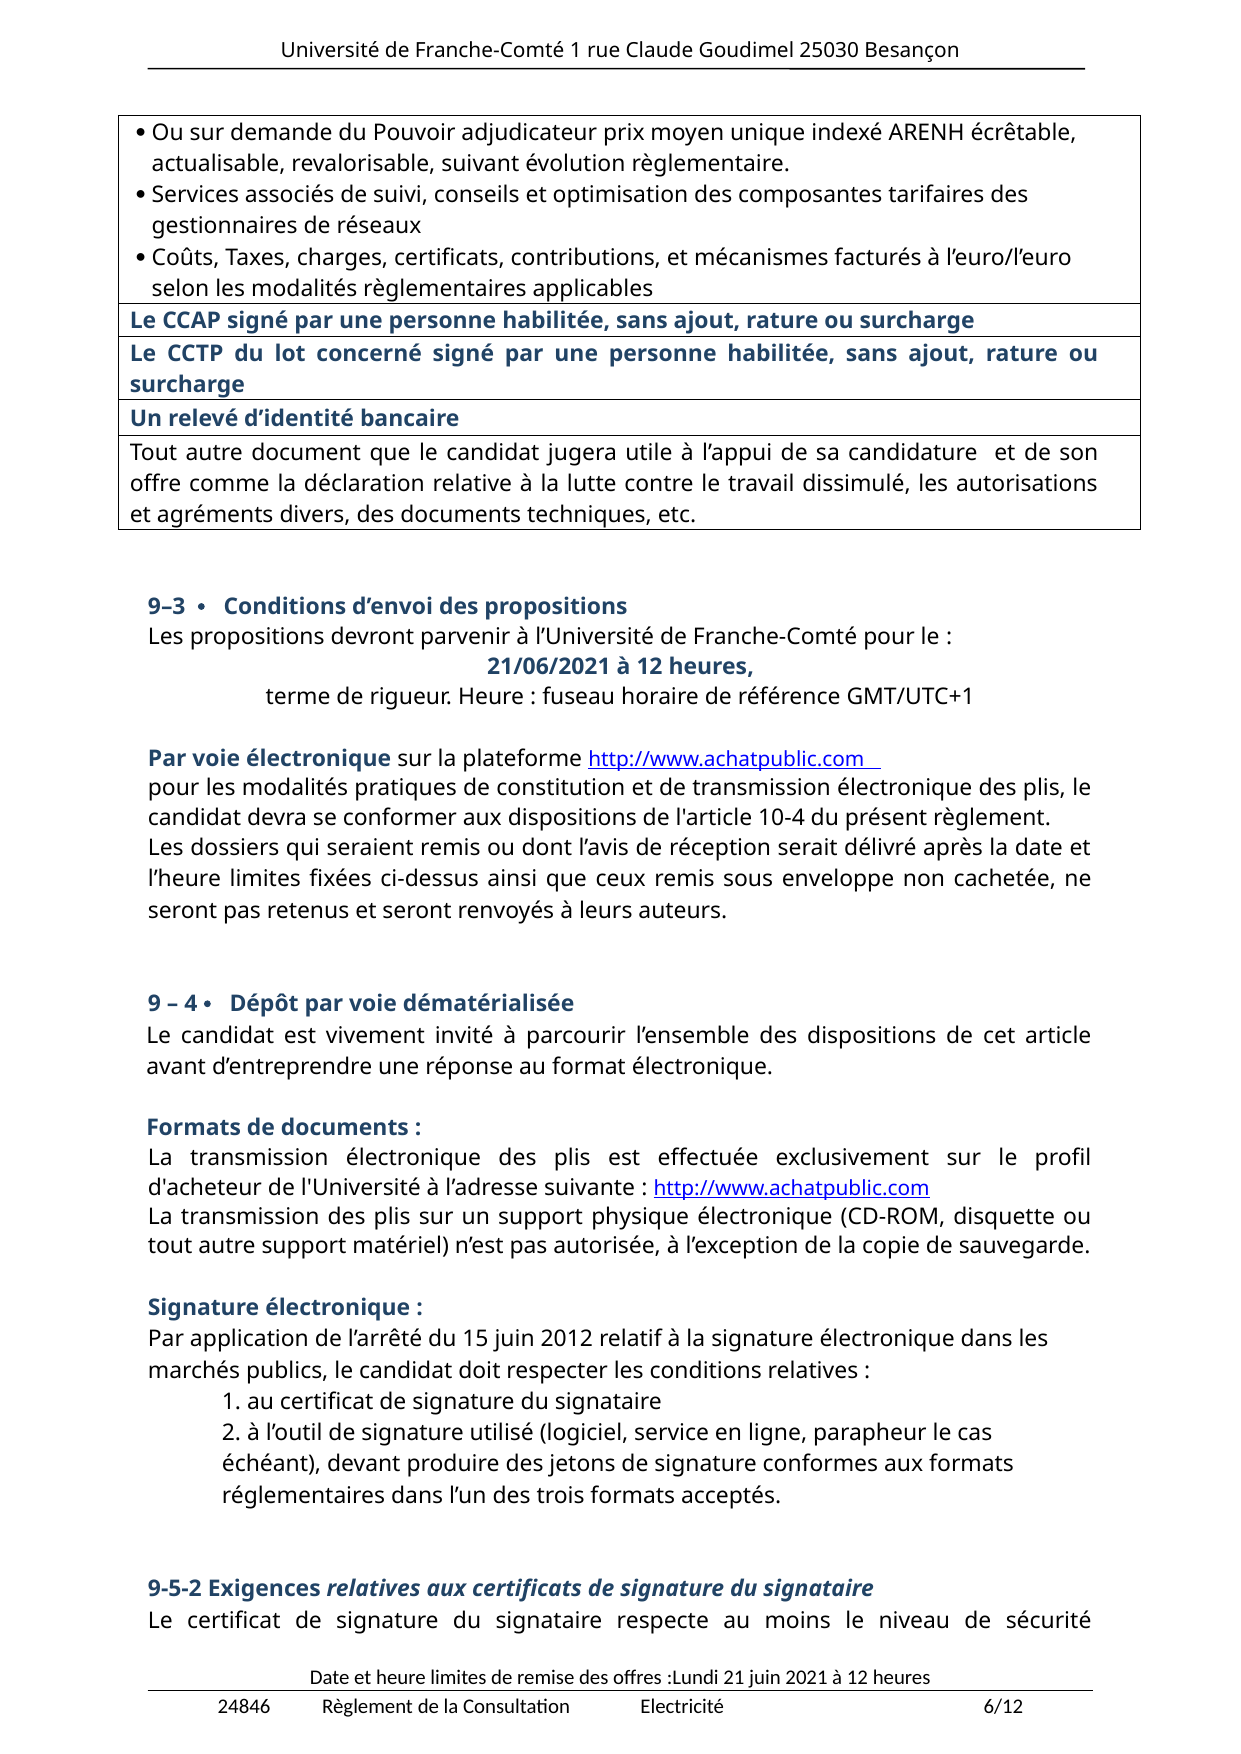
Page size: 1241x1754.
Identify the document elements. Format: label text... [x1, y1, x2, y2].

text 9–3 Conditions d’envoi des propositions [148, 590, 1092, 621]
text 1. au certificat de signature du signataire [148, 1385, 1092, 1416]
text 9 – 4 Dépôt par voie dématérialisée [148, 987, 1092, 1019]
text Par application de l’arrêté du 15 juin 2012 relatif à la signature électronique dans les marchés publics, le candidat doit respecter les conditions relatives : [148, 1322, 1092, 1385]
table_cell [119, 116, 1140, 303]
text Formats de documents : [146, 1111, 1092, 1142]
table_cell Tout autre document que le candidat jugera utile à l’appui de sa candidature et de son offre comme la déclaration relative à la lutte contre le travail dissimulé, les autorisations et agréments divers, des documents techniques, etc. [119, 436, 1140, 529]
text 21/06/2021 à , [148, 651, 1092, 680]
text La transmission électronique des plis est effectuée exclusivement sur le profil d'acheteur de l'Université à l’adresse suivante : http://www.achatpublic.com [148, 1142, 1092, 1201]
text pour les modalités pratiques de constitution et de transmission électronique des plis, le candidat devra se conformer aux dispositions de l'article 10-4 du présent règlement. [148, 772, 1092, 831]
text La transmission des plis sur un support physique électronique (CD-ROM, disquette ou tout autre support matériel) n’est pas autorisée, à l’exception de la copie de sauvegarde. [148, 1201, 1092, 1260]
table_cell Un relevé d’identité bancaire [119, 400, 1140, 434]
table_cell Le CCAP signé par une personne habilitée, sans ajout, rature ou surcharge [119, 304, 1140, 336]
text Le candidat est vivement invité à parcourir l’ensemble des dispositions de cet article avant d’entreprendre une réponse au format électronique. [146, 1019, 1092, 1081]
text terme de rigueur. Heure : fuseau horaire de référence GMT/UTC+1 [148, 680, 1092, 711]
text Signature électronique : [148, 1291, 1092, 1322]
text Par voie électronique sur la plateforme http://www.achatpublic.com [148, 743, 1092, 772]
text Les dossiers qui seraient remis ou dont l’avis de réception serait délivré après la date et l’heure limites fixées ci-dessus ainsi que ceux remis sous enveloppe non cachetée, ne seront pas retenus et seront renvoyés à leurs auteurs. [148, 831, 1092, 925]
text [148, 1603, 1092, 1635]
text Les propositions devront parvenir à l’Université de Franche-Comté pour le : [148, 621, 1092, 651]
text 9-5-2 Exigences relatives aux certificats de signature du signataire [148, 1572, 1092, 1603]
table_cell Le CCTP du lot concerné signé par une personne habilitée, sans ajout, rature ou surcharge [119, 337, 1140, 399]
text 2. à l’outil de signature utilisé (logiciel, service en ligne, parapheur le cas échéant), devant produire des jetons de signature conformes aux formats réglementaires dans l’un des trois formats acceptés. [222, 1416, 1092, 1510]
